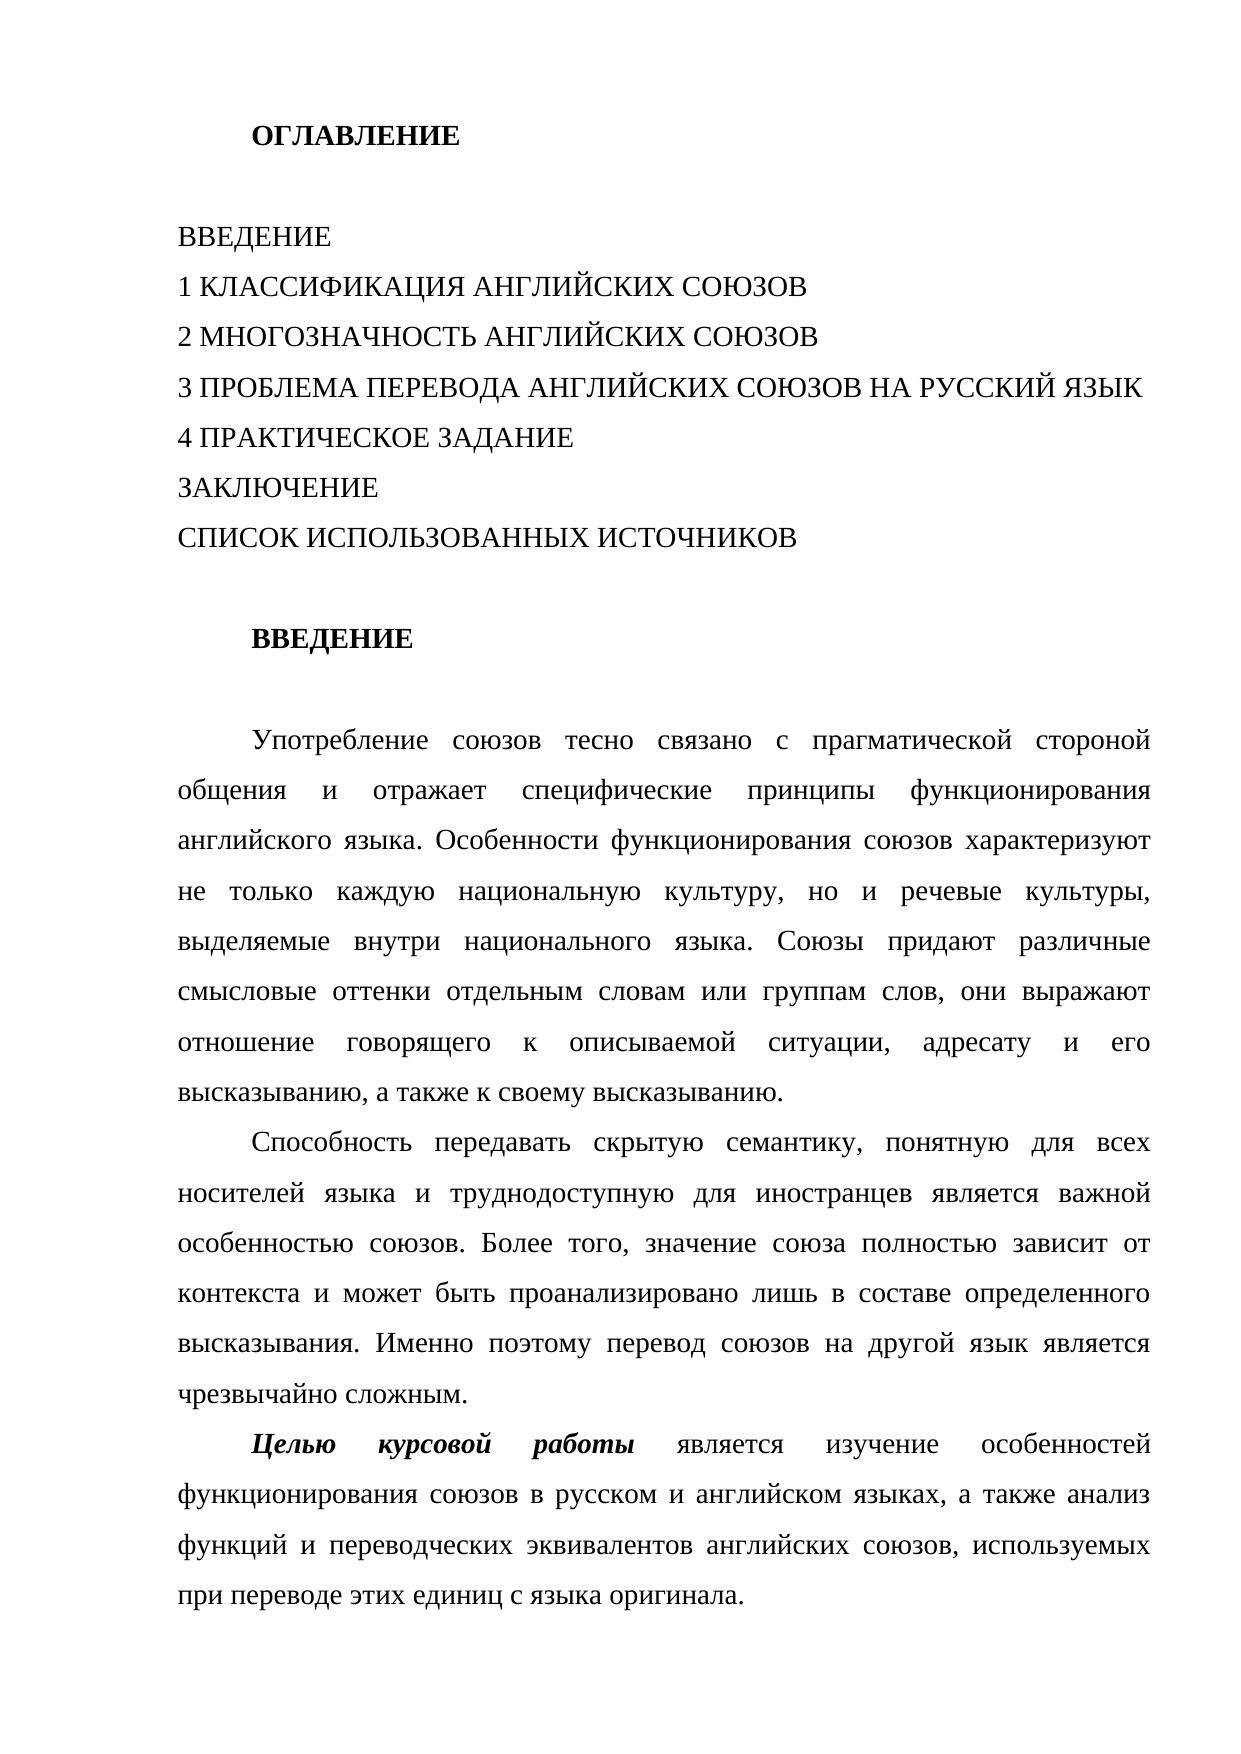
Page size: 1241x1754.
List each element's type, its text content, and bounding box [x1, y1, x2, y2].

text Способность передавать скрытую семантику, понятную для всех носителей языка и труднодоступную для иностранцев является важной особенностью союзов. Более того, значение союза полностью зависит от контекста и может быть проанализировано лишь в составе определенного высказывания. Именно поэтому перевод союзов на другой язык является чрезвычайно сложным. [177, 1124, 1152, 1409]
text 1 КЛАССИФИКАЦИЯ АНГЛИЙСКИХ СОЮЗОВ [177, 269, 1152, 303]
text ВВЕДЕНИЕ [177, 219, 1152, 252]
text 2 МНОГОЗНАЧНОСТЬ АНГЛИЙСКИХ СОЮЗОВ [177, 319, 1152, 353]
text СПИСОК ИСПОЛЬЗОВАННЫХ ИСТОЧНИКОВ [177, 521, 1152, 554]
text 4 ПРАКТИЧЕСКОЕ ЗАДАНИЕ [177, 420, 1152, 453]
text Целью курсовой работы является изучение особенностей функционирования союзов в русском и английском языках, а также анализ функций и переводческих эквивалентов английских союзов, используемых при переводе этих единиц с языка оригинала. [177, 1426, 1152, 1611]
text ВВЕДЕНИЕ [177, 621, 1152, 655]
text ЗАКЛЮЧЕНИЕ [177, 470, 1152, 504]
text ОГЛАВЛЕНИЕ [177, 118, 1152, 152]
text Употребление союзов тесно связано с прагматической стороной общения и отражает специфические принципы функционирования английского языка. Особенности функционирования союзов характеризуют не только каждую национальную культуру, но и речевые культуры, выделяемые внутри национального языка. Союзы придают различные смысловые оттенки отдельным словам или группам слов, они выражают отношение говорящего к описываемой ситуации, адресату и его высказыванию, а также к своему высказыванию. [177, 722, 1152, 1108]
text 3 ПРОБЛЕМА ПЕРЕВОДА АНГЛИЙСКИХ СОЮЗОВ НА РУССКИЙ ЯЗЫК [177, 370, 1152, 403]
